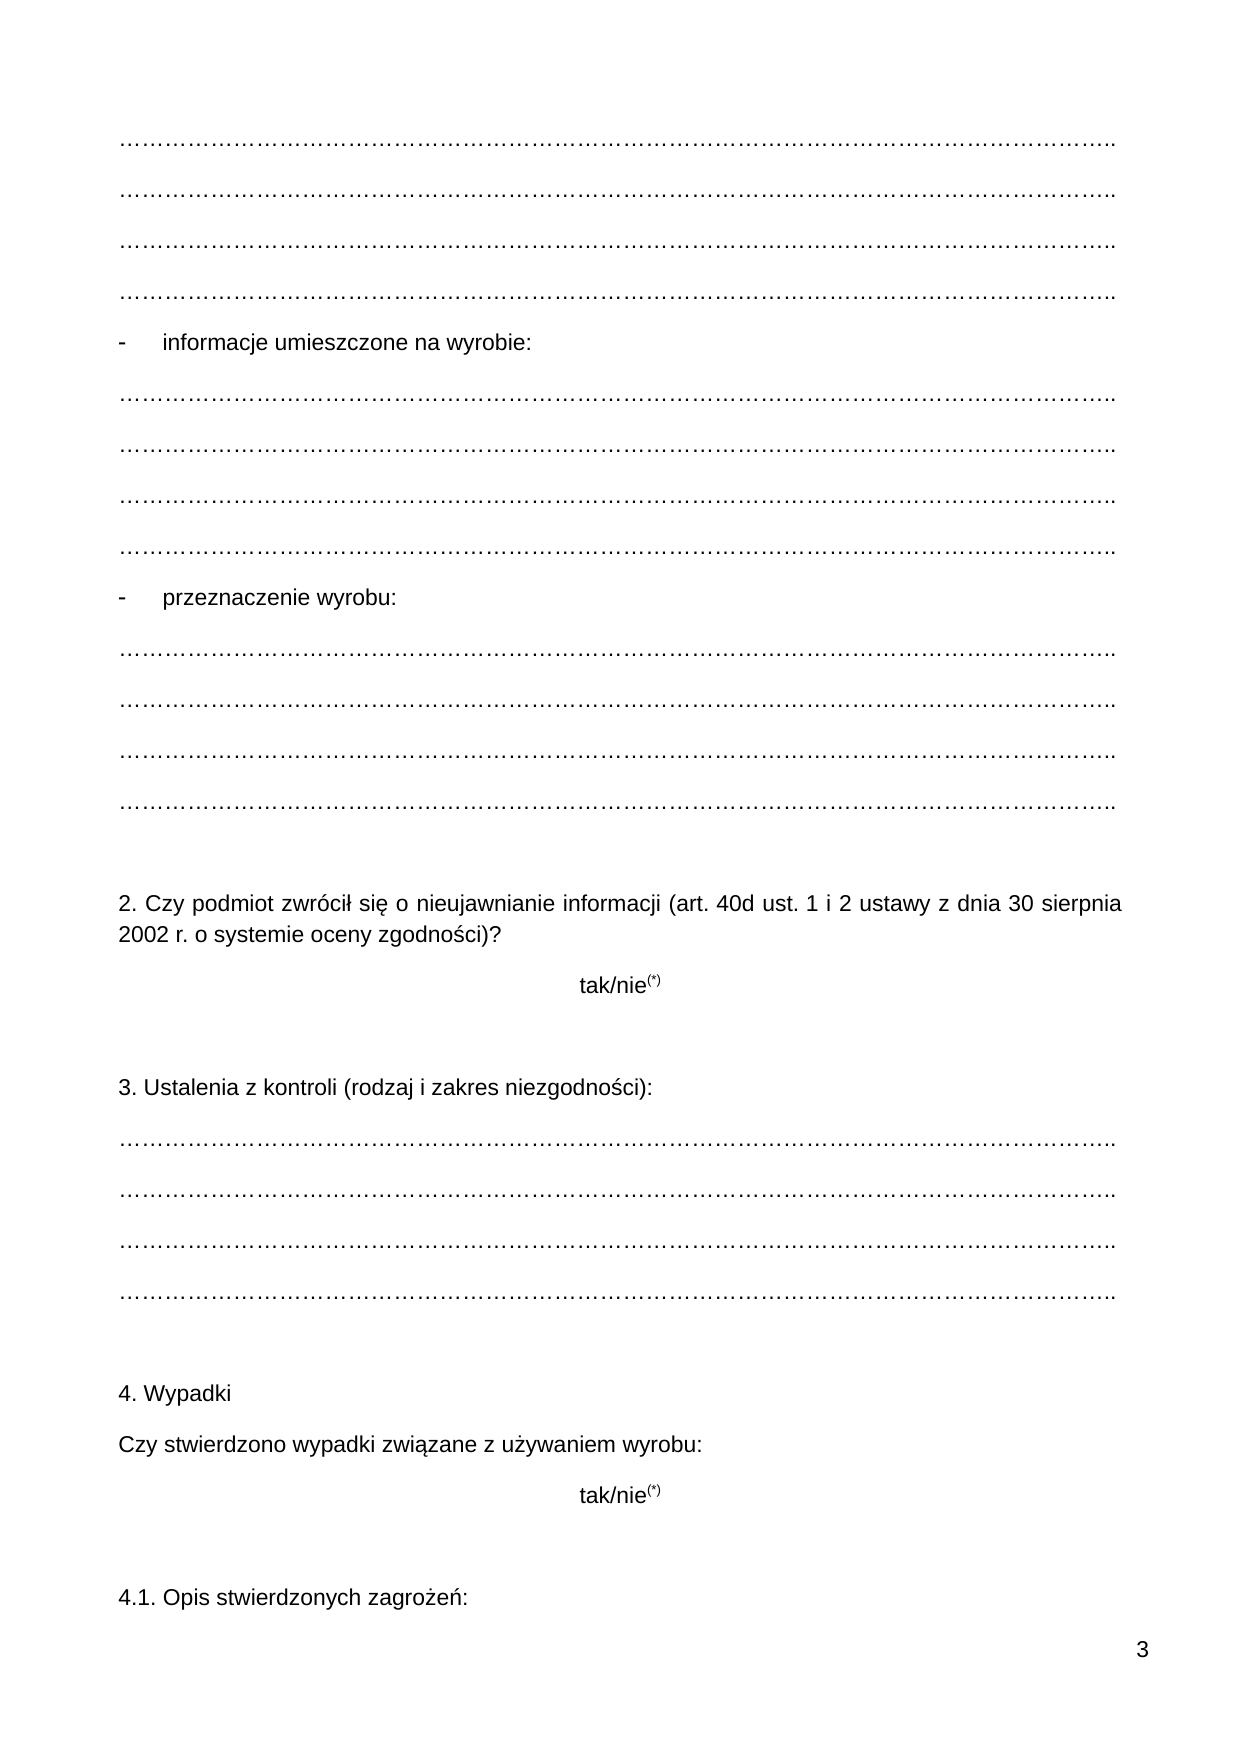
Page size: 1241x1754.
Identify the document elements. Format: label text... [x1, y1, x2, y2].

text 4. Wypadki [118, 1380, 1122, 1406]
text ………………………………………………………………………………………………………………….. [118, 482, 1122, 508]
text ………………………………………………………………………………………………………………….. [118, 533, 1122, 559]
text 3. Ustalenia z kontroli (rodzaj i zakres niezgodności): [118, 1074, 1122, 1100]
text ………………………………………………………………………………………………………………….. [118, 737, 1122, 764]
text ………………………………………………………………………………………………………………….. [118, 788, 1122, 815]
text ………………………………………………………………………………………………………………….. [118, 1176, 1122, 1202]
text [118, 176, 1122, 202]
text 4.1. Opis stwierdzonych zagrożeń: [118, 1584, 1122, 1611]
text Czy stwierdzono wypadki związane z używaniem wyrobu: [118, 1431, 1122, 1457]
text tak/nie(*) [118, 972, 1122, 998]
list przeznaczenie wyrobu: [118, 584, 1122, 611]
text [118, 125, 1122, 151]
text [118, 1227, 1122, 1253]
text ………………………………………………………………………………………………………………….. [118, 431, 1122, 457]
text tak/nie(*) [118, 1482, 1122, 1508]
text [118, 278, 1122, 304]
text ………………………………………………………………………………………………………………….. [118, 686, 1122, 713]
text ………………………………………………………………………………………………………………….. [118, 635, 1122, 662]
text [118, 1278, 1122, 1304]
text 2. Czy podmiot zwrócił się o nieujawnianie informacji (art. 40d ust. 1 i 2 ustawy z dnia 30 sierpnia 2002 r. o systemie oceny zgodności)? [118, 890, 1122, 947]
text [118, 227, 1122, 253]
text ………………………………………………………………………………………………………………….. [118, 380, 1122, 406]
list informacje umieszczone na wyrobie: [118, 329, 1122, 355]
text ………………………………………………………………………………………………………………….. [118, 1125, 1122, 1151]
